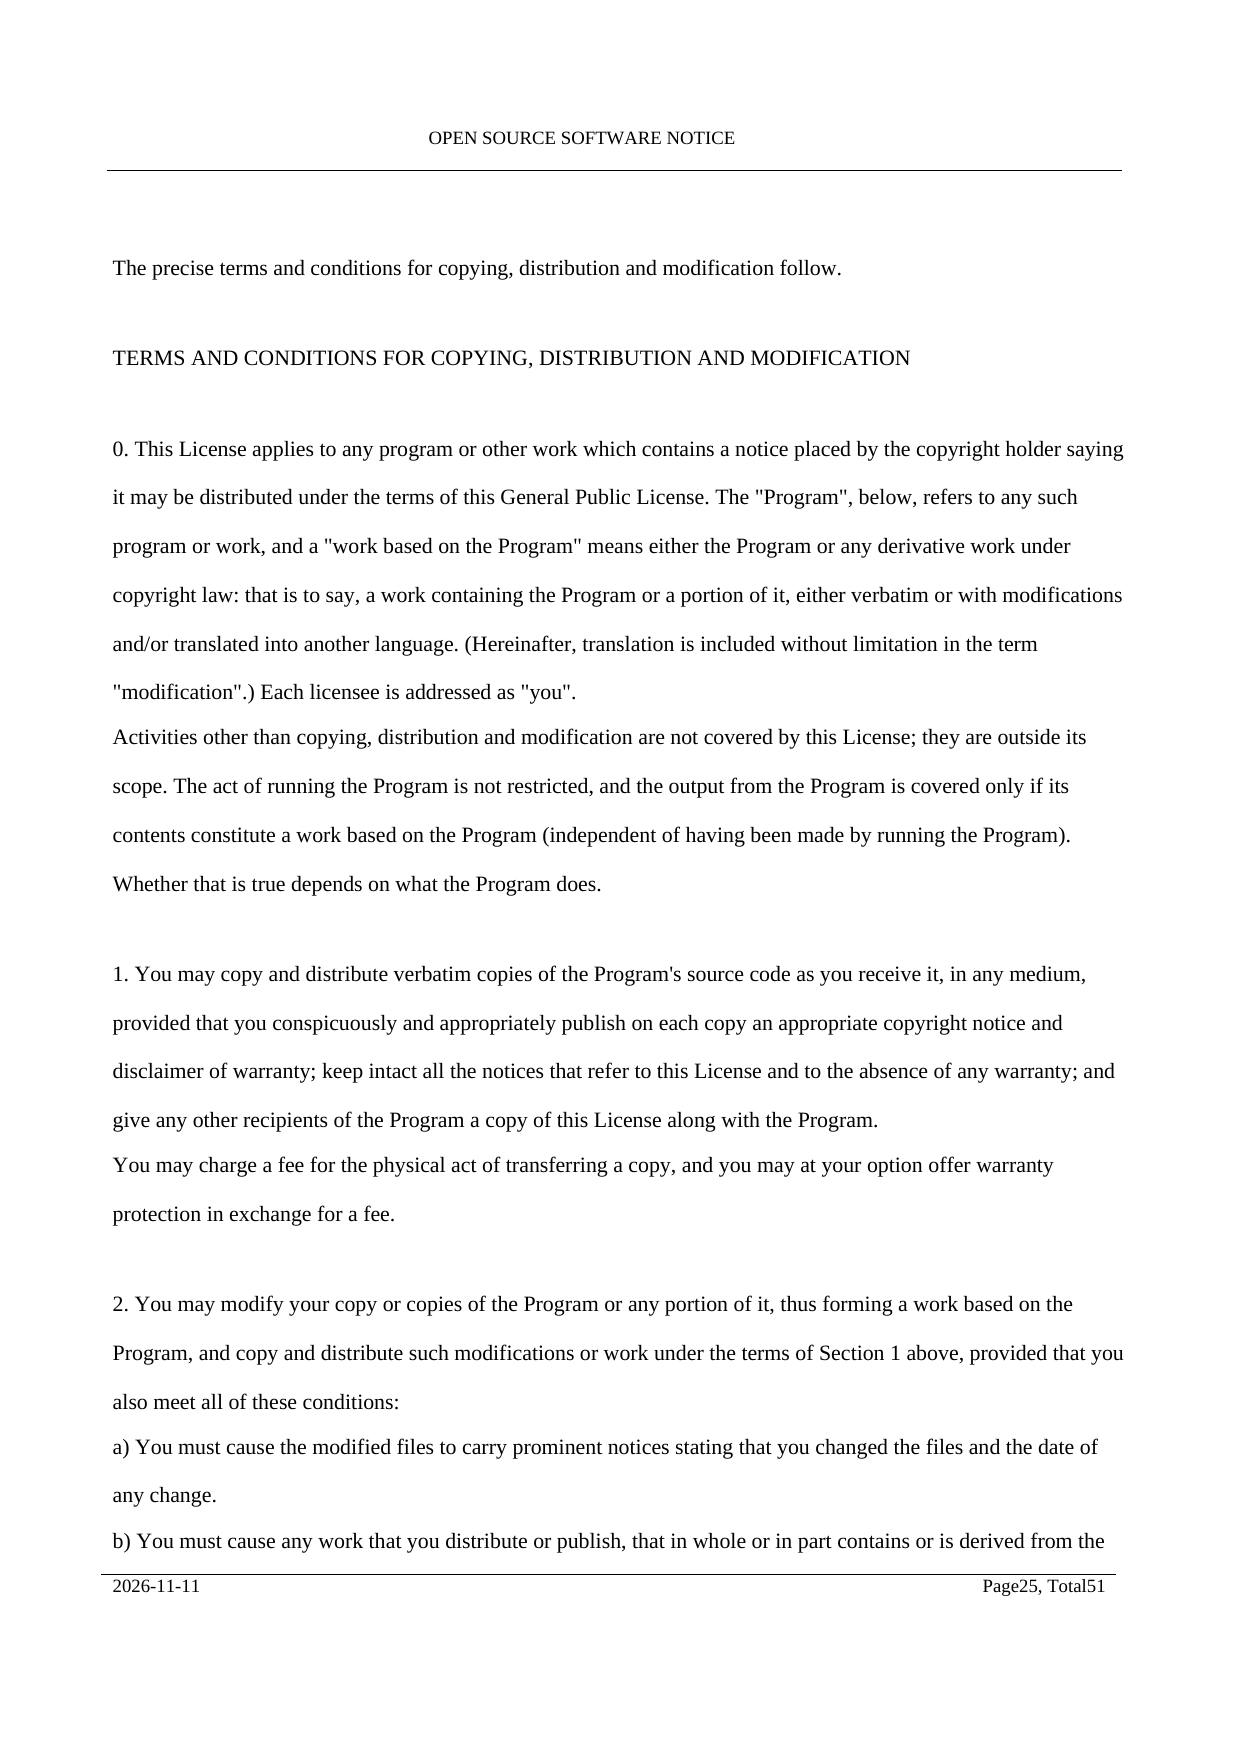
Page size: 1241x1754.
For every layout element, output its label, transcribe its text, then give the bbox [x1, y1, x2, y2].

text The precise terms and conditions for copying, distribution and modification follow. [112, 251, 1128, 284]
text You may charge a fee for the physical act of transferring a copy, and you may at your option offer warranty protection in exchange for a fee. [112, 1148, 1128, 1230]
text 0. This License applies to any program or other work which contains a notice placed by the copyright holder saying it may be distributed under the terms of this General Public License. The "Program", below, refers to any such program or work, and a "work based on the Program" means either the Program or any derivative work under copyright law: that is to say, a work containing the Program or a portion of it, either verbatim or with modifications and/or translated into another language. (Hereinafter, translation is included without limitation in the term "modification".) Each licensee is addressed as "you". [112, 432, 1128, 708]
text 1. You may copy and distribute verbatim copies of the Program's source code as you receive it, in any medium, provided that you conspicuously and appropriately publish on each copy an appropriate copyright notice and disclaimer of warranty; keep intact all the notices that refer to this License and to the absence of any warranty; and give any other recipients of the Program a copy of this License along with the Program. [112, 957, 1128, 1136]
text a) You must cause the modified files to carry prominent notices stating that you changed the files and the date of any change. [112, 1430, 1128, 1511]
text Activities other than copying, distribution and modification are not covered by this License; they are outside its scope. The act of running the Program is not restricted, and the output from the Program is covered only if its contents constitute a work based on the Program (independent of having been made by running the Program). Whether that is true depends on what the Program does. [112, 721, 1128, 899]
text TERMS AND CONDITIONS FOR COPYING, DISTRIBUTION AND MODIFICATION [112, 342, 1128, 374]
text 2. You may modify your copy or copies of the Program or any portion of it, thus forming a work based on the Program, and copy and distribute such modifications or work under the terms of Section 1 above, provided that you also meet all of these conditions: [112, 1287, 1128, 1417]
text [112, 1524, 1128, 1556]
